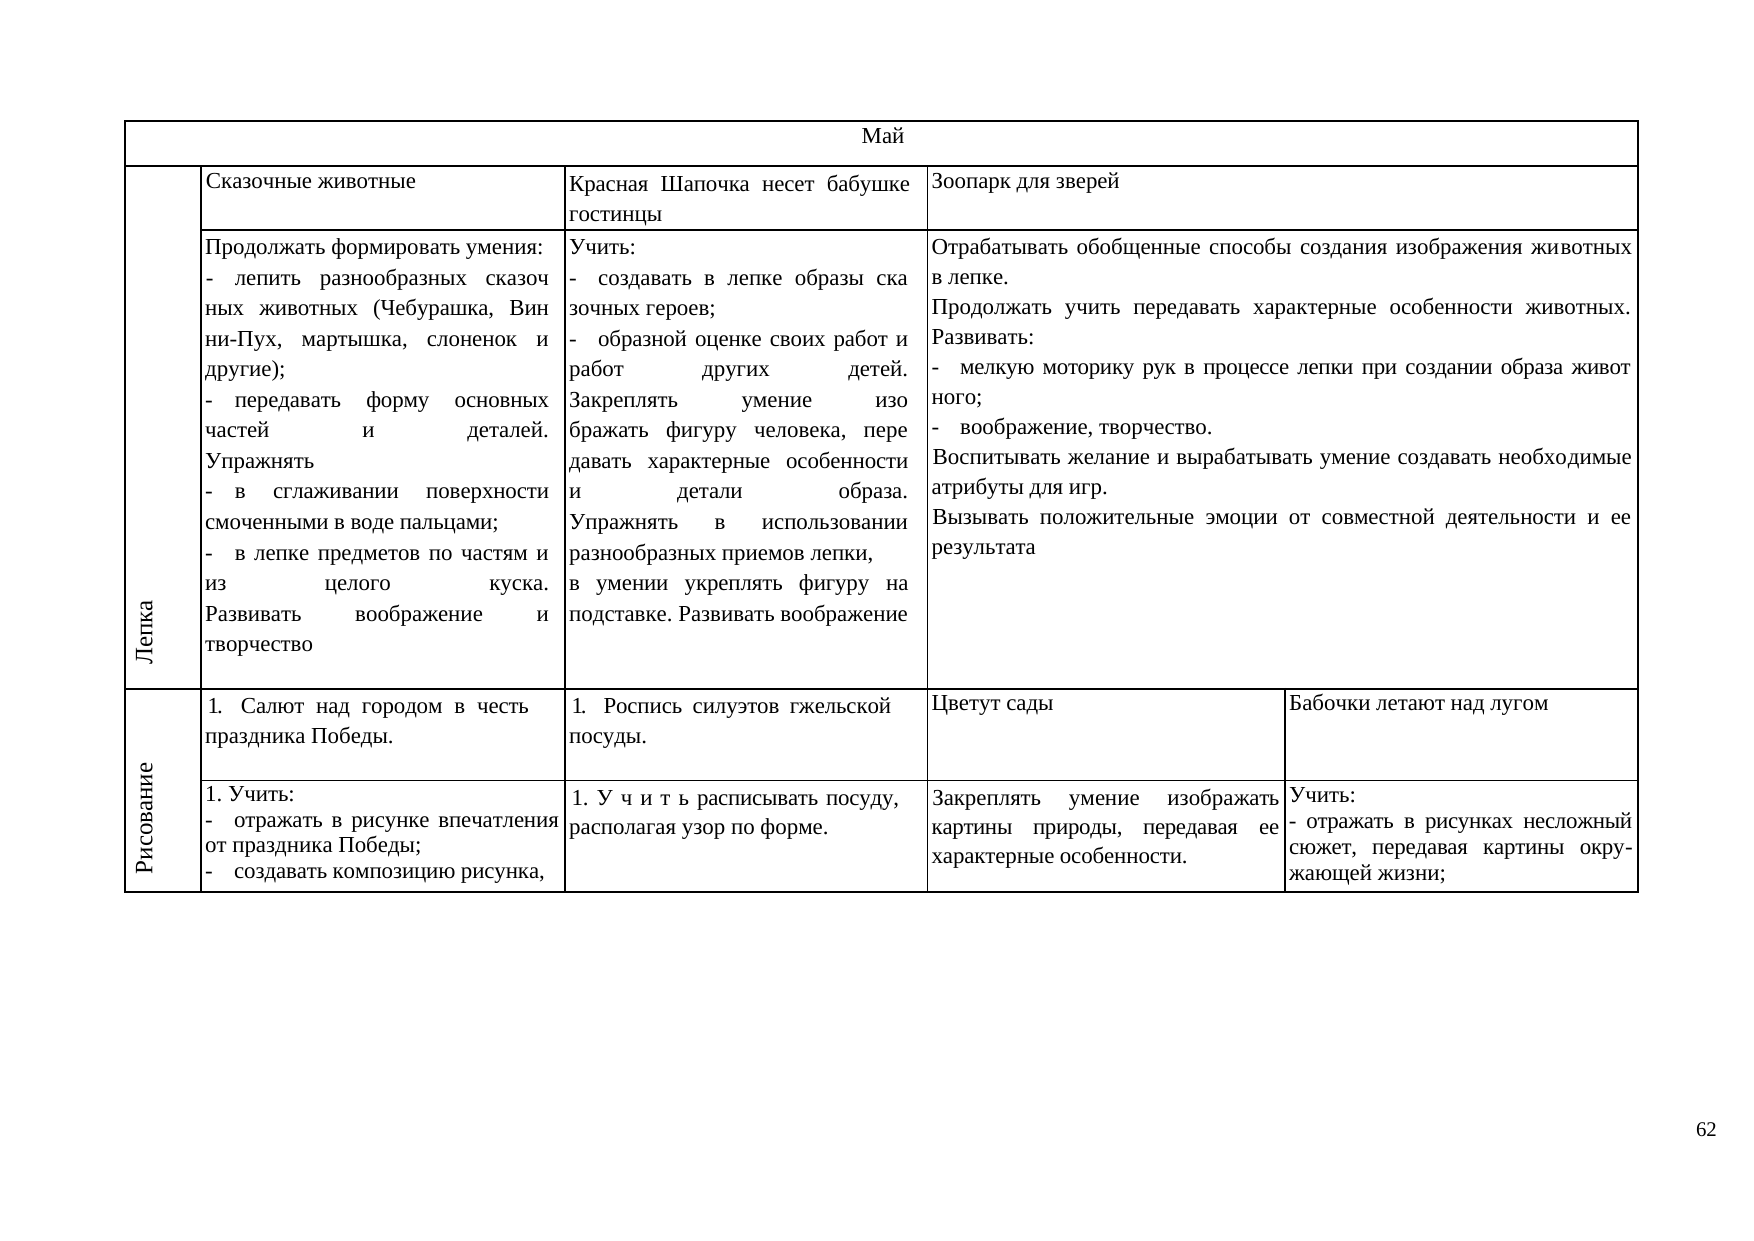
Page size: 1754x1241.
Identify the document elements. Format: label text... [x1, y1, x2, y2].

table_cell Рисование [126, 690, 200, 891]
table_cell Лепка [126, 167, 200, 688]
table_header Май [126, 122, 1637, 165]
table_cell Закреплять умение изображать картины природы, передавая ее характерные особенности. [928, 781, 1284, 891]
table_cell Цветут сады [928, 690, 1284, 780]
table_cell Отрабатывать обобщенные способы создания изображения животных в лепке. Продолжать учить передавать характерные особенности животных. Развивать: - мелкую моторику рук в процессе лепки при создании образа живот ного; - воображение, творчество. Воспитывать желание и вырабатывать умение создавать необходимые атрибуты для игр. Вызывать положительные эмоции от совместной деятельности и ее результата [928, 231, 1637, 688]
table_cell 1. У ч и т ь расписывать посуду, располагая узор по форме. [566, 781, 927, 891]
table_cell 1. Роспись силуэтов гжельской посуды. [566, 690, 927, 780]
table_cell 1. Учить: - отражать в рисунке впечатления от праздника Победы; - создавать композицию рисунка, [202, 781, 564, 891]
table_cell Учить: - отражать в рисунках несложный сюжет, передавая картины окружающей жизни; [1286, 781, 1637, 891]
table_cell Сказочные животные [202, 167, 564, 229]
table_cell Учить: - создавать в лепке образы ска зочных героев; - образной оценке своих работ и работ других детей. Закреплять умение изо бражать фигуру человека, пере давать характерные особенности и детали образа. Упражнять в использовании разнообразных приемов лепки, в умении укреплять фигуру на подставке. Развивать воображение [566, 231, 927, 688]
table_cell Зоопарк для зверей [928, 167, 1637, 229]
table_cell Бабочки летают над лугом [1286, 690, 1637, 780]
table_cell Красная Шапочка несет бабушке гостинцы [566, 167, 927, 229]
table_cell Продолжать формировать умения: - лепить разнообразных сказоч ных животных (Чебурашка, Вин ни-Пух, мартышка, слоненок и другие); - передавать форму основных частей и деталей. Упражнять - в сглаживании поверхности смоченными в воде пальцами; - в лепке предметов по частям и из целого куска. Развивать воображение и творчество [202, 231, 564, 688]
table_cell 1. Салют над городом в честь праздника Победы. [202, 690, 564, 780]
